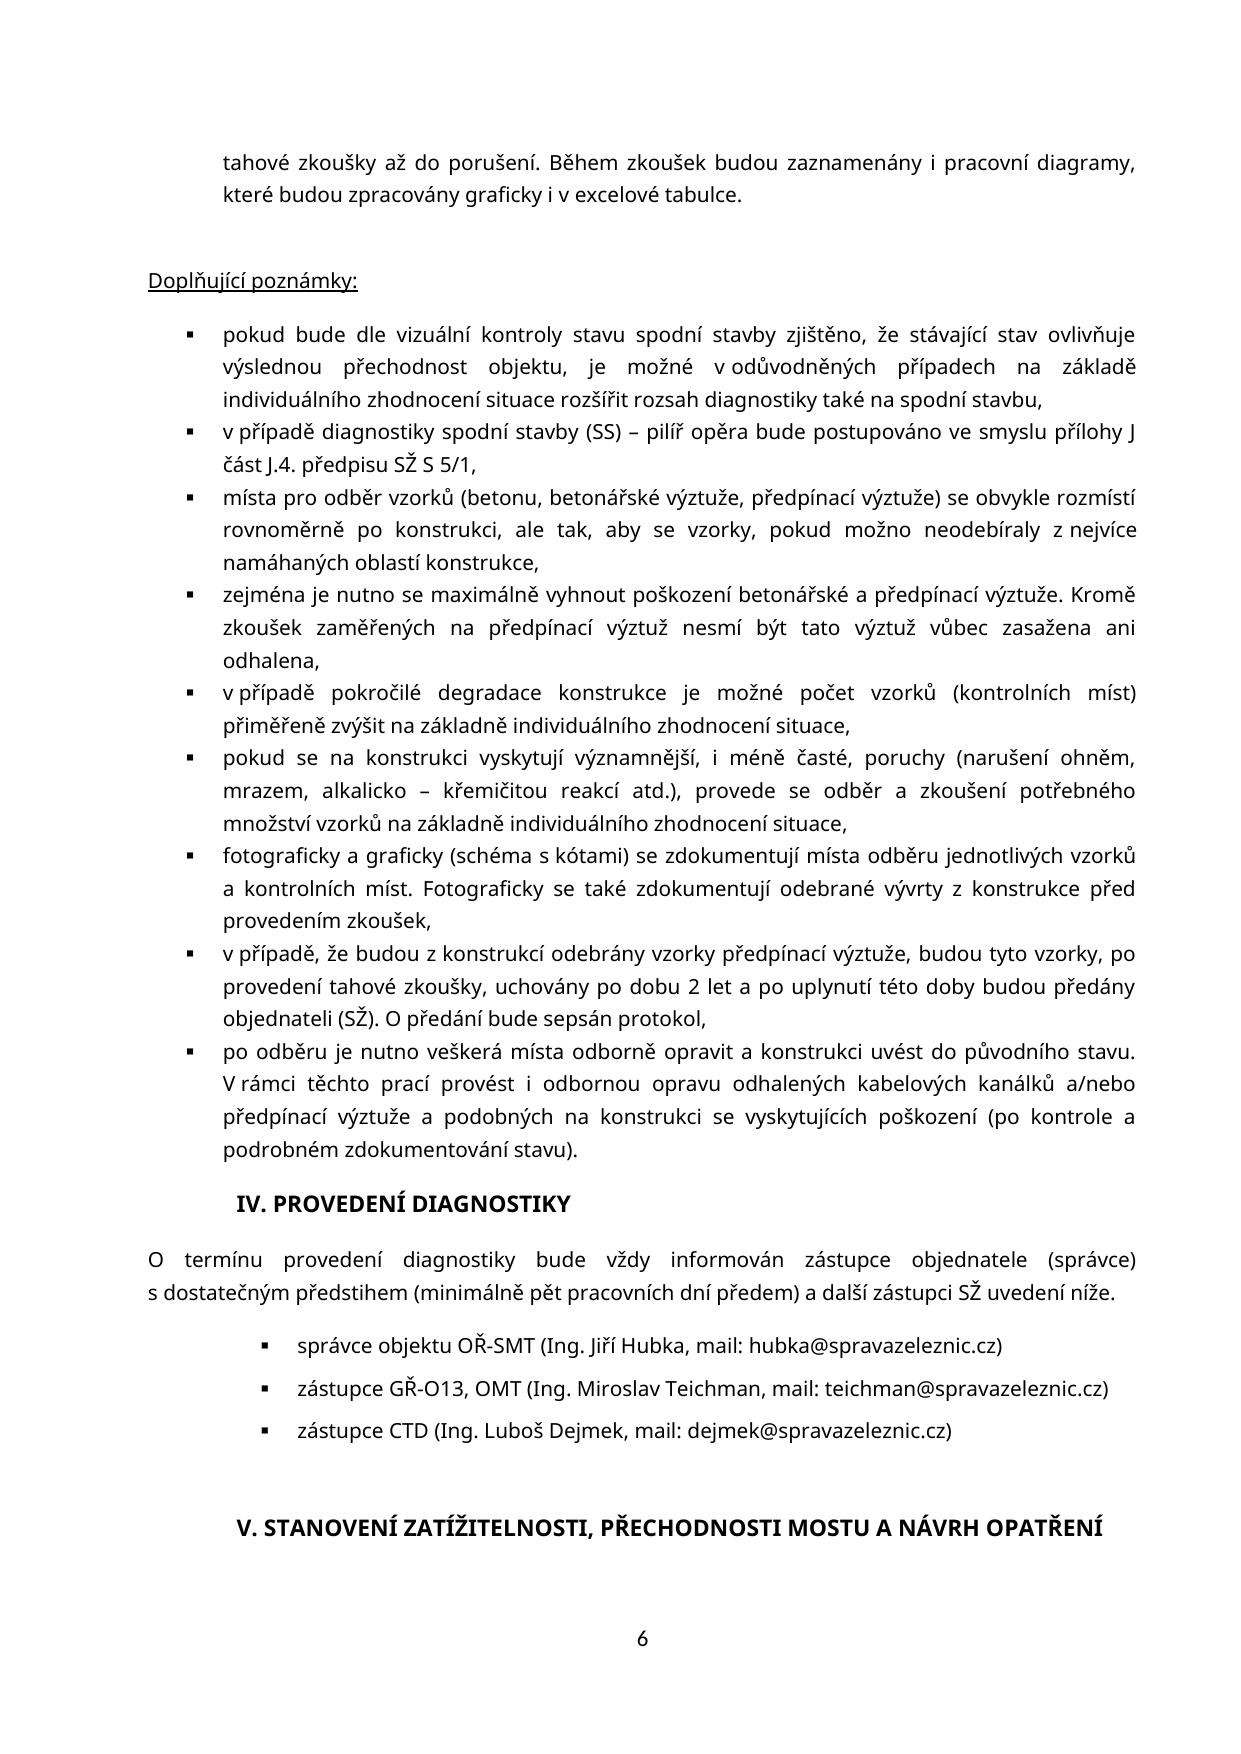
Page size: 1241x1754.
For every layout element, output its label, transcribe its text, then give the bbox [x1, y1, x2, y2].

text IV. PROVEDENÍ DIAGNOSTIKY [236, 1188, 1137, 1219]
list po odběru je nutno veškerá místa odborně opravit a konstrukci uvést do původního stavu. V rámci těchto prací provést i odbornou opravu odhalených kabelových kanálků a/nebo předpínací výztuže a podobných na konstrukci se vyskytujících poškození (po kontrole a podrobném zdokumentování stavu). [185, 1037, 1137, 1163]
list pokud bude dle vizuální kontroly stavu spodní stavby zjištěno, že stávající stav ovlivňuje výslednou přechodnost objektu, je možné v odůvodněných případech na základě individuálního zhodnocení situace rozšířit rozsah diagnostiky také na spodní stavbu, [185, 320, 1137, 413]
list správce objektu OŘ-SMT (Ing. Jiří Hubka, mail: hubka@spravazeleznic.cz) [260, 1331, 1137, 1359]
list v případě, že budou z konstrukcí odebrány vzorky předpínací výztuže, budou tyto vzorky, po provedení tahové zkoušky, uchovány po dobu 2 let a po uplynutí této doby budou předány objednateli (SŽ). O předání bude sepsán protokol, [185, 939, 1137, 1033]
list fotograficky a graficky (schéma s kótami) se zdokumentují místa odběru jednotlivých vzorků a kontrolních míst. Fotograficky se také zdokumentují odebrané vývrty z konstrukce před provedením zkoušek, [185, 841, 1137, 935]
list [185, 148, 1137, 209]
list v případě diagnostiky spodní stavby (SS) – pilíř opěra bude postupováno ve smyslu přílohy J část J.4. předpisu SŽ S 5/1, [185, 417, 1137, 478]
text O termínu provedení diagnostiky bude vždy informován zástupce objednatele (správce) s dostatečným předstihem (minimálně pět pracovních dní předem) a další zástupci SŽ uvedení níže. [148, 1245, 1137, 1306]
list pokud se na konstrukci vyskytují významnější, i méně časté, poruchy (narušení ohněm, mrazem, alkalicko – křemičitou reakcí atd.), provede se odběr a zkoušení potřebného množství vzorků na základně individuálního zhodnocení situace, [185, 743, 1137, 837]
text Doplňující poznámky: [148, 266, 1137, 295]
list zejména je nutno se maximálně vyhnout poškození betonářské a předpínací výztuže. Kromě zkoušek zaměřených na předpínací výztuž nesmí být tato výztuž vůbec zasažena ani odhalena, [185, 581, 1137, 674]
list zástupce GŘ-O13, OMT (Ing. Miroslav Teichman, mail: teichman@spravazeleznic.cz) [260, 1374, 1137, 1402]
text V. STANOVENÍ ZATÍŽITELNOSTI, PŘECHODNOSTI MOSTU A NÁVRH OPATŘENÍ [236, 1512, 1137, 1543]
list místa pro odběr vzorků (betonu, betonářské výztuže, předpínací výztuže) se obvykle rozmístí rovnoměrně po konstrukci, ale tak, aby se vzorky, pokud možno neodebíraly z nejvíce namáhaných oblastí konstrukce, [185, 483, 1137, 576]
list v případě pokročilé degradace konstrukce je možné počet vzorků (kontrolních míst) přiměřeně zvýšit na základně individuálního zhodnocení situace, [185, 678, 1137, 739]
list zástupce CTD (Ing. Luboš Dejmek, mail: dejmek@spravazeleznic.cz) [260, 1416, 1137, 1445]
